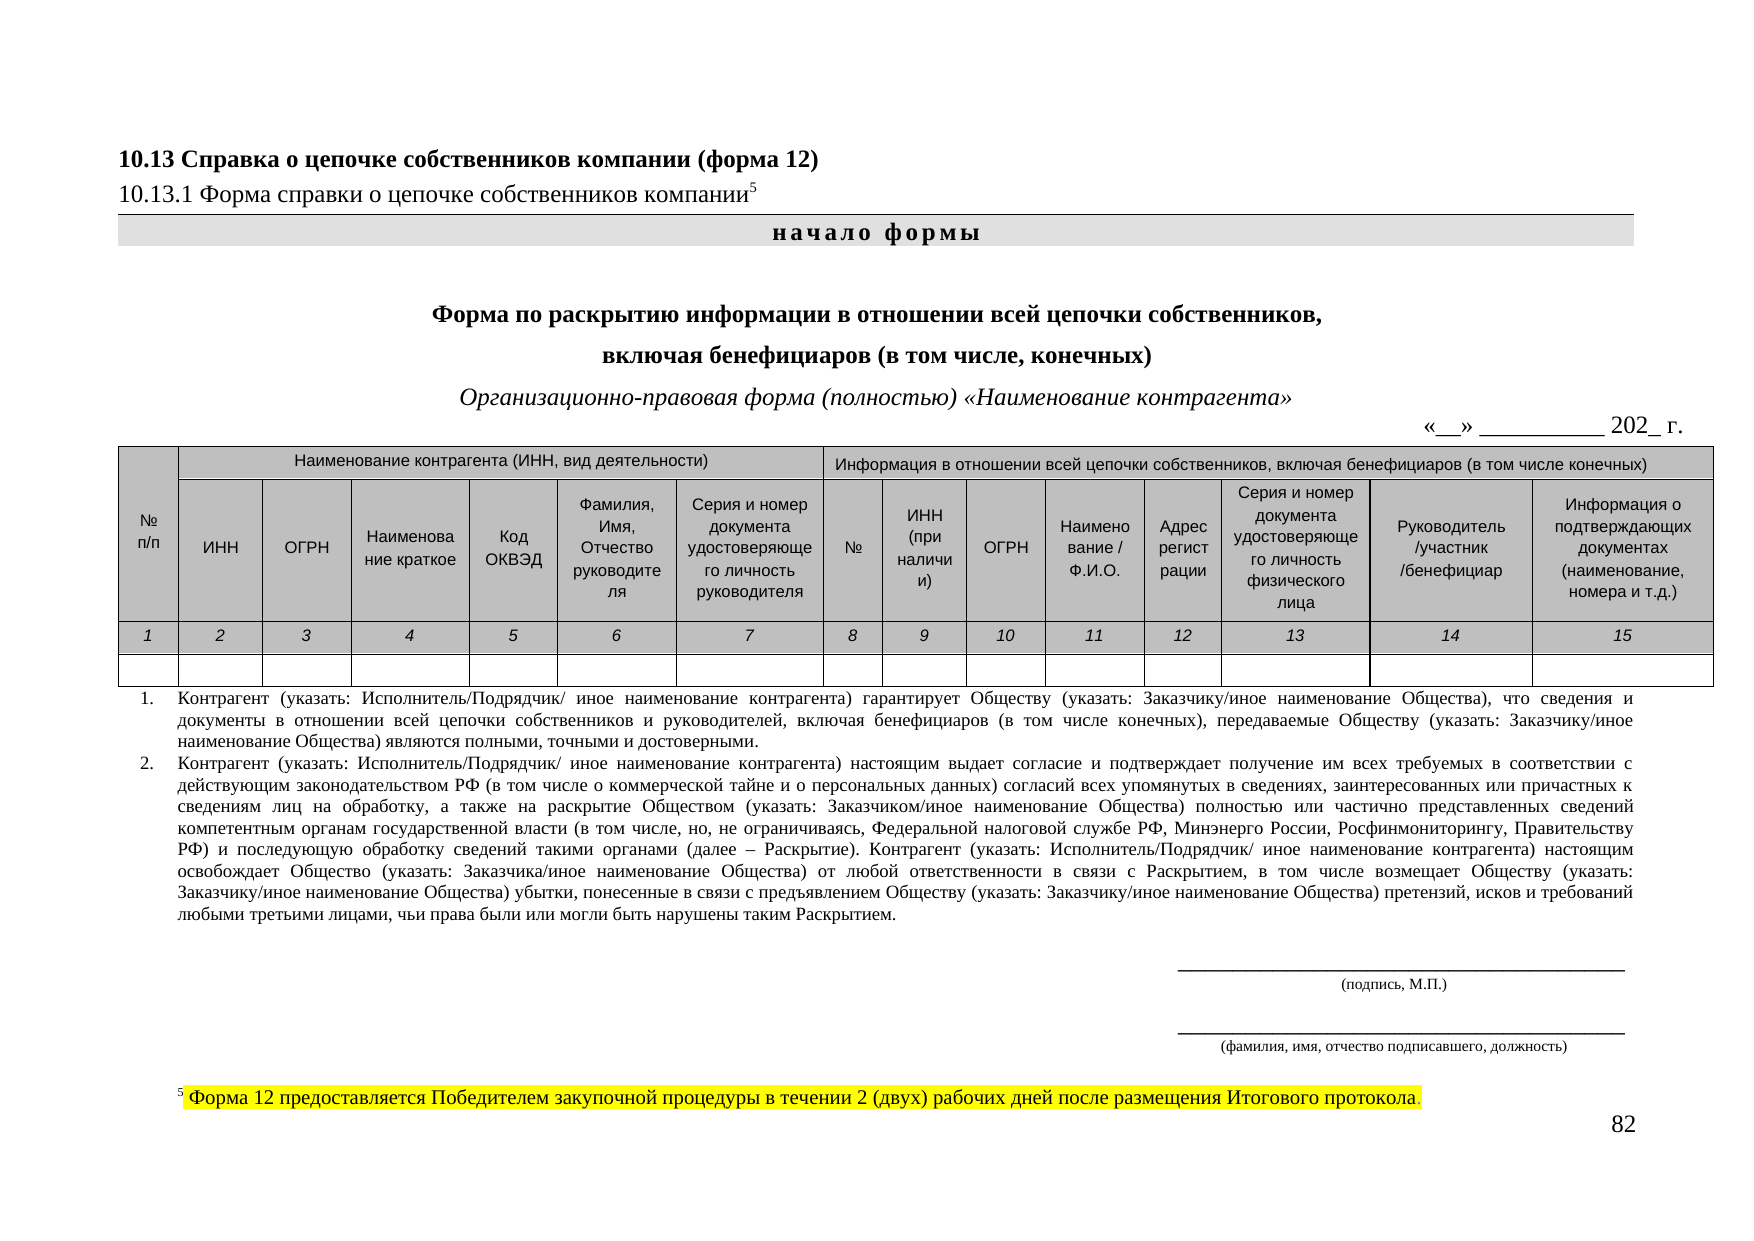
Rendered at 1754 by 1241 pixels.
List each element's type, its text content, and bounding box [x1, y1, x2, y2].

table_cell 14 [1371, 622, 1532, 653]
table_cell [263, 655, 351, 686]
table_cell ОГРН [967, 480, 1045, 621]
text включая бенефициаров (в том числе, конечных) [118, 341, 1636, 369]
table_cell Адрес регистрации [1145, 480, 1221, 621]
table_cell Информация о подтверждающих документах (наименование, номера и т.д.) [1533, 480, 1713, 621]
table_cell 3 [263, 622, 351, 653]
table_cell 11 [1046, 622, 1144, 653]
table_cell Серия и номер документа удостоверяющего личность физического лица [1222, 480, 1369, 621]
table_cell [1222, 655, 1369, 686]
table_cell 12 [1145, 622, 1221, 653]
table_cell [967, 655, 1045, 686]
table_cell Фамилия, Имя, Отчество руководителя [558, 480, 676, 621]
table_cell Наименование краткое [352, 480, 469, 621]
table_cell 2 [179, 622, 262, 653]
table_cell Руководитель /участник /бенефициар [1371, 480, 1532, 621]
table_cell [883, 655, 966, 686]
table_cell 6 [558, 622, 676, 653]
table_header _________________________________ (подпись, М.П.) [1152, 944, 1636, 1006]
table_cell 15 [1533, 622, 1713, 653]
table_cell Серия и номер документа удостоверяющего личность руководителя [677, 480, 823, 621]
text Организационно-правовая форма (полностью) «Наименование контрагента» [118, 382, 1636, 411]
table_cell № [824, 480, 882, 621]
table_cell [1533, 655, 1713, 686]
table_cell 1 [119, 622, 178, 653]
table_cell [352, 655, 469, 686]
table_cell 4 [352, 622, 469, 653]
text начало формы [118, 215, 1634, 246]
table_cell [1145, 655, 1221, 686]
table_header «__» __________ 202_ г. [118, 411, 1694, 446]
list Контрагент (указать: Исполнитель/Подрядчик/ иное наименование контрагента) настоящим выдает согласие и подтверждает получение им всех требуемых в соответствии с действующим законодательством РФ (в том числе о коммерческой тайне и о персональных данных) согласий всех упомянутых в сведениях, заинтересованных или причастных к сведениям лиц на обработку, а также на раскрытие Обществом (указать: Заказчиком/иное наименование Общества) полностью или частично представленных сведений компетентным органам государственной власти (в том числе, но, не ограничиваясь, Федеральной налоговой службе РФ, Минэнерго России, Росфинмониторингу, Правительству РФ) и последующую обработку сведений такими органами (далее – Раскрытие). Контрагент (указать: Исполнитель/Подрядчик/ иное наименование контрагента) настоящим освобождает Общество (указать: Заказчика/иное наименование Общества) от любой ответственности в связи с Раскрытием, в том числе возмещает Обществу (указать: Заказчику/иное наименование Общества) убытки, понесенные в связи с предъявлением Обществу (указать: Заказчику/иное наименование Общества) претензий, исков и требований любыми третьими лицами, чьи права были или могли быть нарушены таким Раскрытием. [140, 752, 1636, 924]
table_cell [119, 655, 178, 686]
table_cell ИНН [179, 480, 262, 621]
table_cell 5 [470, 622, 557, 653]
table_cell [179, 655, 262, 686]
table_cell Код ОКВЭД [470, 480, 557, 621]
table_cell [1371, 655, 1532, 686]
table_cell [1046, 655, 1144, 686]
table_cell 7 [677, 622, 823, 653]
text 10.13.1 Форма справки о цепочке собственников компании [118, 179, 1636, 207]
table_cell Наименование / Ф.И.О. [1046, 480, 1144, 621]
table_cell [558, 655, 676, 686]
table_cell ИНН (при наличии) [883, 480, 966, 621]
table_cell _________________________________ (фамилия, имя, отчество подписавшего, должность) [1152, 1006, 1636, 1068]
table_header Информация в отношении всей цепочки собственников, включая бенефициаров (в том числе конечных) [824, 447, 1713, 478]
text 10.13 Справка о цепочке собственников компании (форма 12) [118, 144, 1636, 172]
table_header № п/п [119, 447, 178, 621]
table_cell ОГРН [263, 480, 351, 621]
table_cell [677, 655, 823, 686]
table_cell 10 [967, 622, 1045, 653]
table_cell [470, 655, 557, 686]
table_cell 13 [1222, 622, 1369, 653]
list Контрагент (указать: Исполнитель/Подрядчик/ иное наименование контрагента) гарантирует Обществу (указать: Заказчику/иное наименование Общества), что сведения и документы в отношении всей цепочки собственников и руководителей, включая бенефициаров (в том числе конечных), передаваемые Обществу (указать: Заказчику/иное наименование Общества) являются полными, точными и достоверными. [140, 687, 1636, 752]
table_cell 8 [824, 622, 882, 653]
table_cell [824, 655, 882, 686]
table_cell 9 [883, 622, 966, 653]
table_header Наименование контрагента (ИНН, вид деятельности) [179, 447, 823, 478]
text Форма по раскрытию информации в отношении всей цепочки собственников, [118, 299, 1636, 328]
